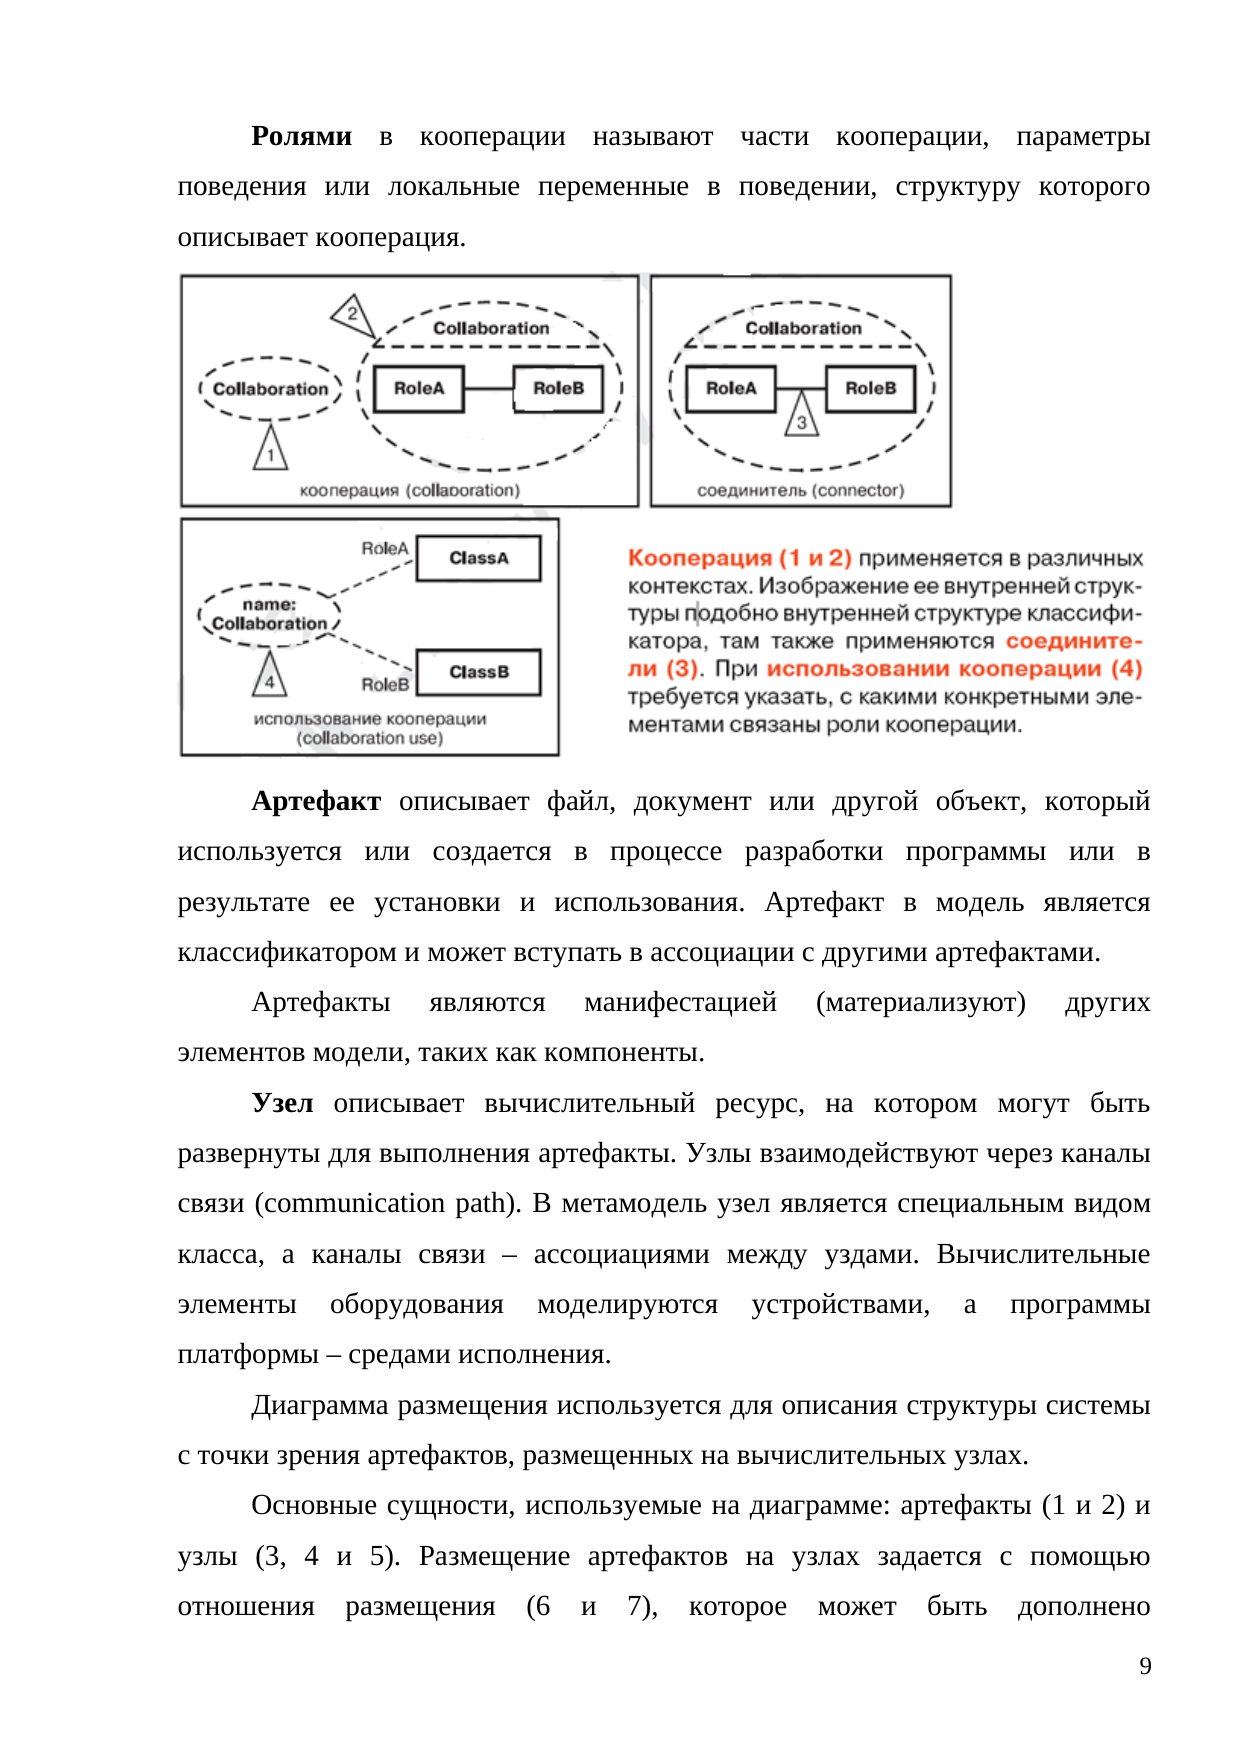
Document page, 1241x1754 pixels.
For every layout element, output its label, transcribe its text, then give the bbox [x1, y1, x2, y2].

text Узел описывает вычислительный ресурс, на котором могут быть развернуты для выполнения артефакты. Узлы взаимодействуют через каналы связи (communication path). В метамодель узел является специальным видом класса, а каналы связи – ассоциациями между уздами. Вычислительные элементы оборудования моделируются устройствами, а программы платформы – средами исполнения. [177, 1085, 1152, 1370]
text Артефакты являются манифестацией (материализуют) других элементов модели, таких как компоненты. [177, 984, 1152, 1068]
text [177, 1487, 1152, 1622]
text Ролями в кооперации называют части кооперации, параметры поведения или локальные переменные в поведении, структуру которого описывает кооперация. [177, 118, 1152, 252]
text Артефакт описывает файл, документ или другой объект, который используется или создается в процессе разработки программы или в результате ее установки и использования. Артефакт в модель является классификатором и может вступать в ассоциации с другими артефактами. [177, 783, 1152, 967]
picture [177, 269, 1152, 769]
text Диаграмма размещения используется для описания структуры системы с точки зрения артефактов, размещенных на вычислительных узлах. [177, 1387, 1152, 1471]
